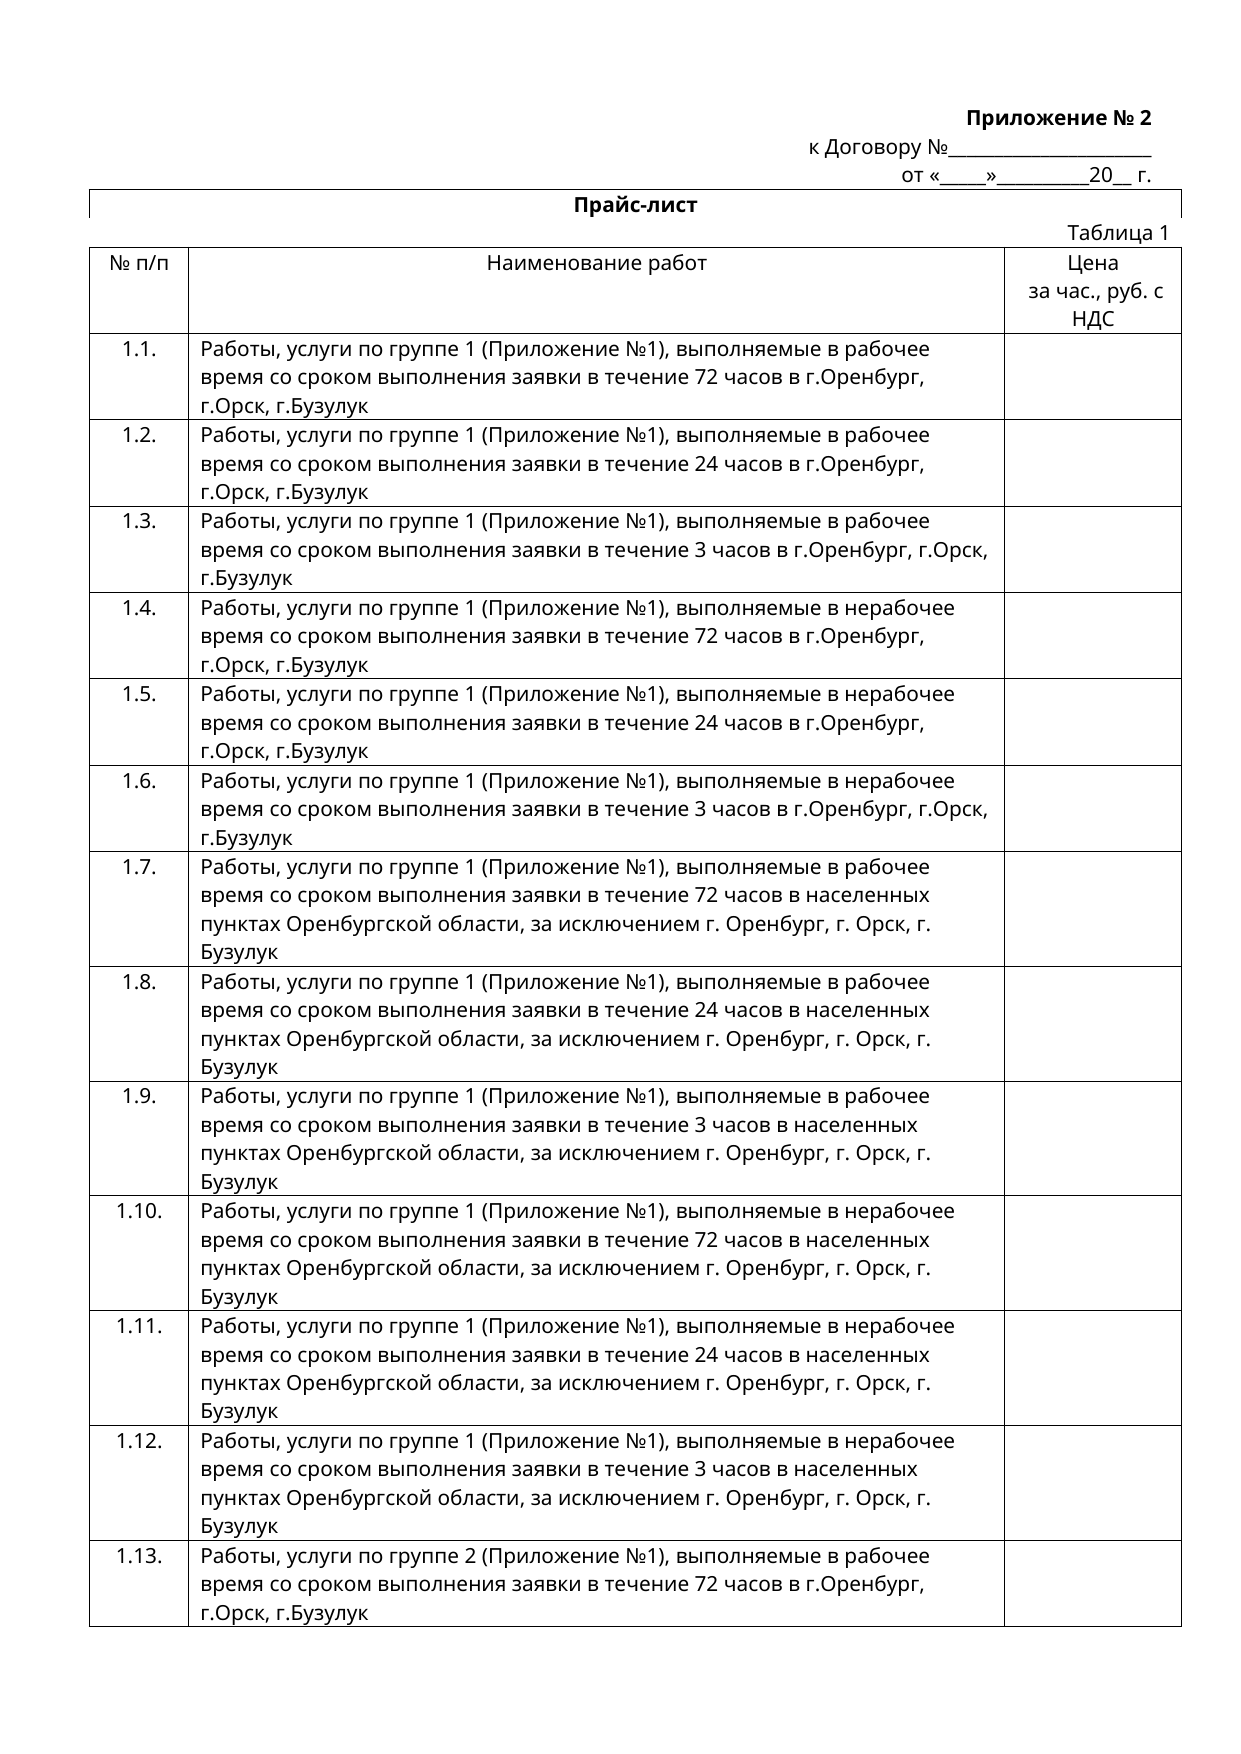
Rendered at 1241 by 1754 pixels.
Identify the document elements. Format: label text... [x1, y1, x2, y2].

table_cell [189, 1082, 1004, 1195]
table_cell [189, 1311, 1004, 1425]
text от «_____»__________20__ г. [133, 160, 1152, 189]
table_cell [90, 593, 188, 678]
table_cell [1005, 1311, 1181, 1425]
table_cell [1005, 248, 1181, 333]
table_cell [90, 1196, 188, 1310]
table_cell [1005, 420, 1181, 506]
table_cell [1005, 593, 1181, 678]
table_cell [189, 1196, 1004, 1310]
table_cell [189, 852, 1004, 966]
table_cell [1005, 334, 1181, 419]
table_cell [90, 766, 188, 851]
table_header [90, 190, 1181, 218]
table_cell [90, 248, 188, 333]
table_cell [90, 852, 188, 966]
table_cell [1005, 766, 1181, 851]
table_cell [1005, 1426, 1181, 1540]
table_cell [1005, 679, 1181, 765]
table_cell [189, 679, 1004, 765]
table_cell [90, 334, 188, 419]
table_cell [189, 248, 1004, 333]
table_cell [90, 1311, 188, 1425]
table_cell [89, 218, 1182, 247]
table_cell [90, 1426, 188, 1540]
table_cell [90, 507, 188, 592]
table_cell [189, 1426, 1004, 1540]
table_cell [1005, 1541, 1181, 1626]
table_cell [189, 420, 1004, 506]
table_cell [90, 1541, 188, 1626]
text Приложение № 2 [133, 103, 1152, 132]
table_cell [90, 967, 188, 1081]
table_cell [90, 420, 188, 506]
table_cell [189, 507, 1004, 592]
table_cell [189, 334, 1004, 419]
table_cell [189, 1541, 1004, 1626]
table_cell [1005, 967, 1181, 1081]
text к Договору №______________________ [133, 132, 1152, 160]
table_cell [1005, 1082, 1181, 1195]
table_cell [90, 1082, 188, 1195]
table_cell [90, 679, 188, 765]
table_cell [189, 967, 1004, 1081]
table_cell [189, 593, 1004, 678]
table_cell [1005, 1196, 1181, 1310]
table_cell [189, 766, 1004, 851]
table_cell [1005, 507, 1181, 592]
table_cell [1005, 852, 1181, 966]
